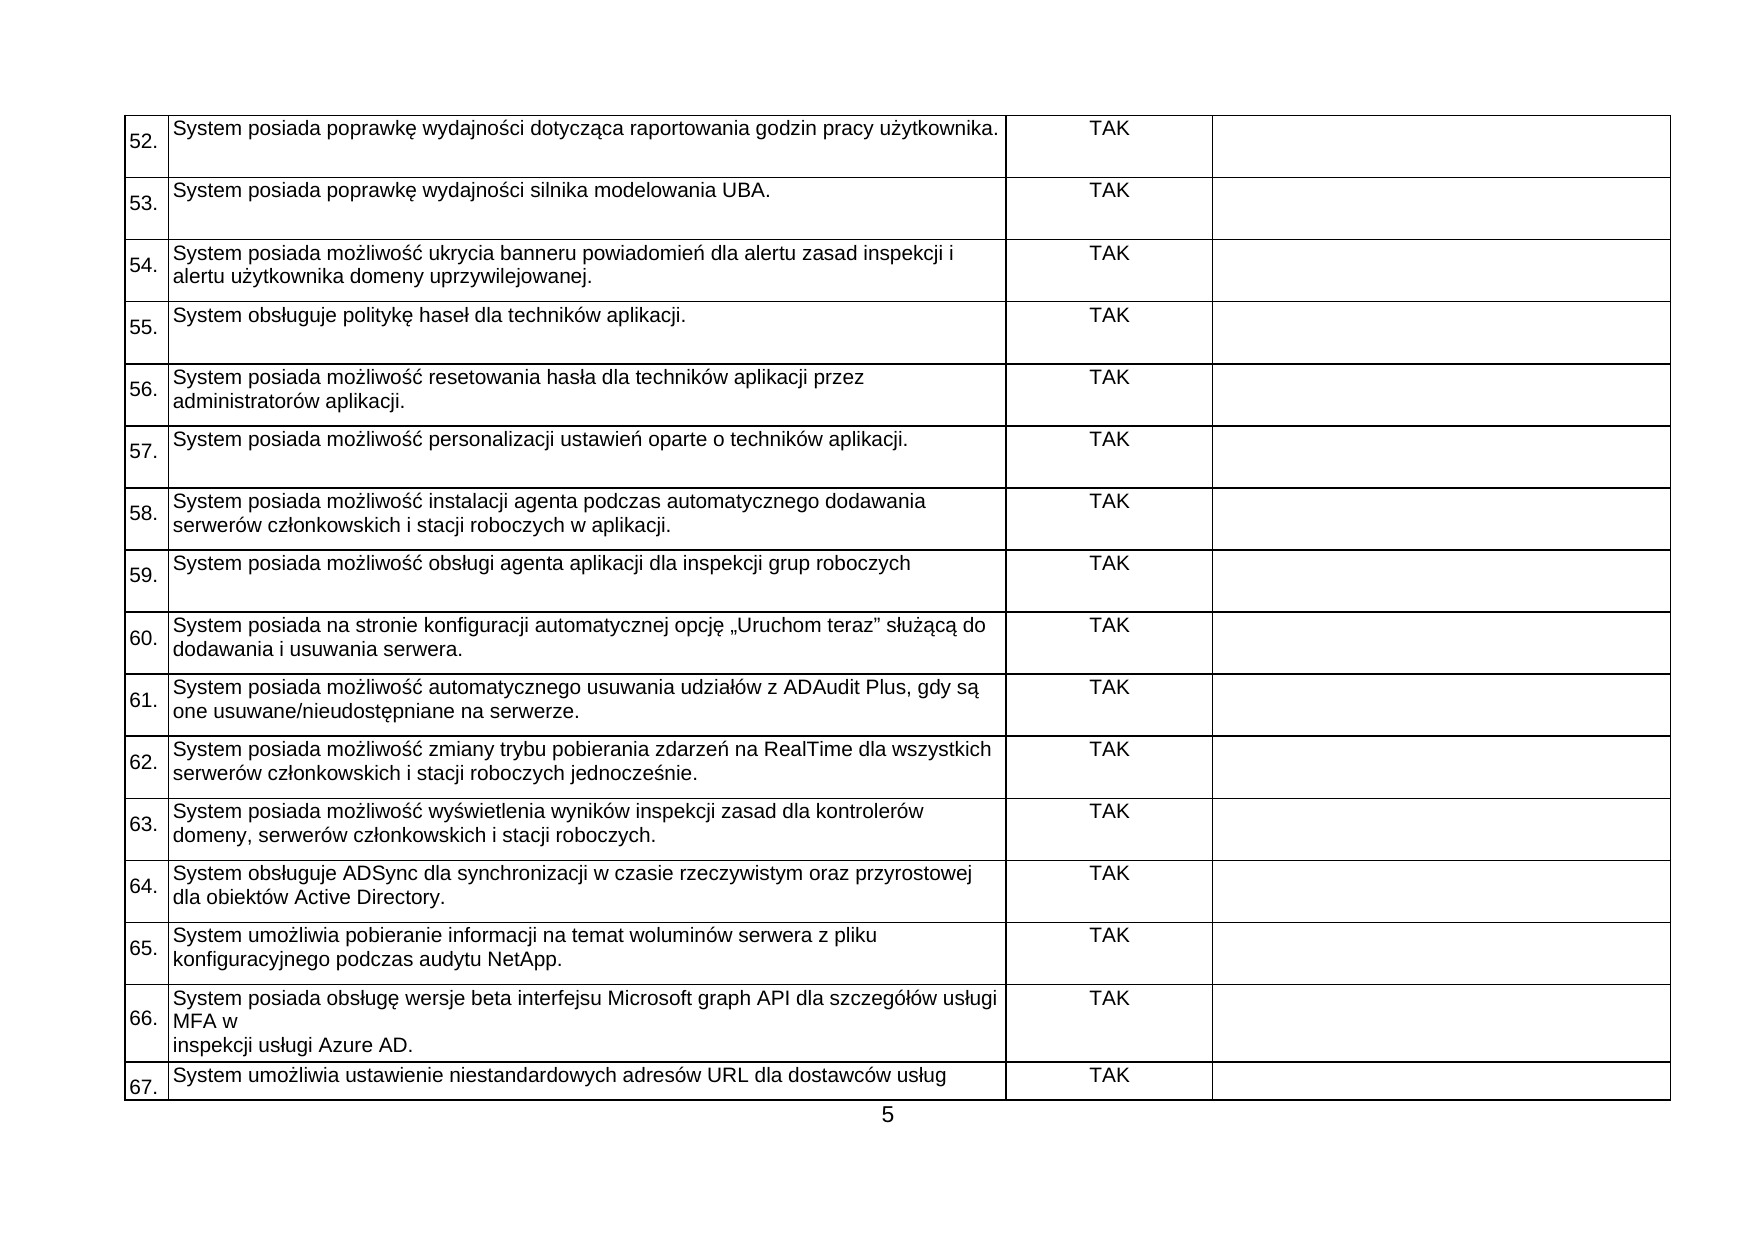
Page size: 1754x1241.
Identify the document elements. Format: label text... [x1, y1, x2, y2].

table_cell [126, 178, 168, 239]
table_cell System posiada możliwość zmiany trybu pobierania zdarzeń na RealTime dla wszystkich serwerów członkowskich i stacji roboczych jednocześnie. [169, 737, 1005, 797]
table_cell TAK [1007, 737, 1212, 797]
table_cell [1213, 427, 1670, 487]
table_cell [126, 613, 168, 673]
table_cell TAK [1007, 489, 1212, 549]
table_cell System obsługuje ADSync dla synchronizacji w czasie rzeczywistym oraz przyrostowej dla obiektów Active Directory. [169, 861, 1005, 922]
table_cell System posiada poprawkę wydajności silnika modelowania UBA. [169, 178, 1005, 239]
table_cell TAK [1007, 427, 1212, 487]
table_cell [126, 365, 168, 425]
table_cell [1213, 178, 1670, 239]
table_cell TAK [1007, 861, 1212, 922]
table_cell TAK [1007, 799, 1212, 859]
table_cell TAK [1007, 923, 1212, 984]
table_cell TAK [1007, 675, 1212, 735]
table_cell System posiada możliwość automatycznego usuwania udziałów z ADAudit Plus, gdy są one usuwane/nieudostępniane na serwerze. [169, 675, 1005, 735]
table_cell System posiada możliwość ukrycia banneru powiadomień dla alertu zasad inspekcji i alertu użytkownika domeny uprzywilejowanej. [169, 240, 1005, 301]
table_cell System posiada poprawkę wydajności dotycząca raportowania godzin pracy użytkownika. [169, 116, 1005, 177]
table_cell TAK [1007, 1063, 1212, 1099]
table_cell [126, 551, 168, 611]
table_cell [1213, 365, 1670, 425]
table_cell [126, 427, 168, 487]
table_cell [1213, 861, 1670, 922]
table_cell [126, 302, 168, 363]
table_cell [126, 985, 168, 1061]
table_cell TAK [1007, 116, 1212, 177]
table_cell TAK [1007, 365, 1212, 425]
table_cell System umożliwia pobieranie informacji na temat woluminów serwera z pliku konfiguracyjnego podczas audytu NetApp. [169, 923, 1005, 984]
table_cell [1213, 985, 1670, 1061]
table_cell System obsługuje politykę haseł dla techników aplikacji. [169, 302, 1005, 363]
table_cell [1213, 923, 1670, 984]
table_cell [126, 799, 168, 859]
table_cell [1213, 302, 1670, 363]
table_cell [126, 240, 168, 301]
table_cell [1213, 489, 1670, 549]
table_cell [1213, 799, 1670, 859]
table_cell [169, 1063, 1005, 1099]
table_cell TAK [1007, 302, 1212, 363]
table_cell [1213, 551, 1670, 611]
table_cell [1213, 613, 1670, 673]
table_cell TAK [1007, 240, 1212, 301]
table_cell System posiada obsługę wersje beta interfejsu Microsoft graph API dla szczegółów usługi MFA w inspekcji usługi Azure AD. [169, 985, 1005, 1061]
table_cell [1213, 675, 1670, 735]
table_cell [126, 1063, 168, 1099]
table_cell [126, 861, 168, 922]
table_cell [126, 675, 168, 735]
table_cell System posiada możliwość instalacji agenta podczas automatycznego dodawania serwerów członkowskich i stacji roboczych w aplikacji. [169, 489, 1005, 549]
table_cell [1213, 240, 1670, 301]
table_cell TAK [1007, 985, 1212, 1061]
table_cell [1213, 116, 1670, 177]
table_cell System posiada na stronie konfiguracji automatycznej opcję „Uruchom teraz” służącą do dodawania i usuwania serwera. [169, 613, 1005, 673]
table_cell [126, 489, 168, 549]
table_cell [1213, 1063, 1670, 1099]
table_cell [126, 737, 168, 797]
table_cell System posiada możliwość resetowania hasła dla techników aplikacji przez administratorów aplikacji. [169, 365, 1005, 425]
table_cell [1213, 737, 1670, 797]
table_cell [126, 923, 168, 984]
table_cell TAK [1007, 613, 1212, 673]
table_cell TAK [1007, 178, 1212, 239]
table_cell [126, 116, 168, 177]
table_cell TAK [1007, 551, 1212, 611]
table_cell System posiada możliwość personalizacji ustawień oparte o techników aplikacji. [169, 427, 1005, 487]
table_cell System posiada możliwość obsługi agenta aplikacji dla inspekcji grup roboczych [169, 551, 1005, 611]
table_cell System posiada możliwość wyświetlenia wyników inspekcji zasad dla kontrolerów domeny, serwerów członkowskich i stacji roboczych. [169, 799, 1005, 859]
